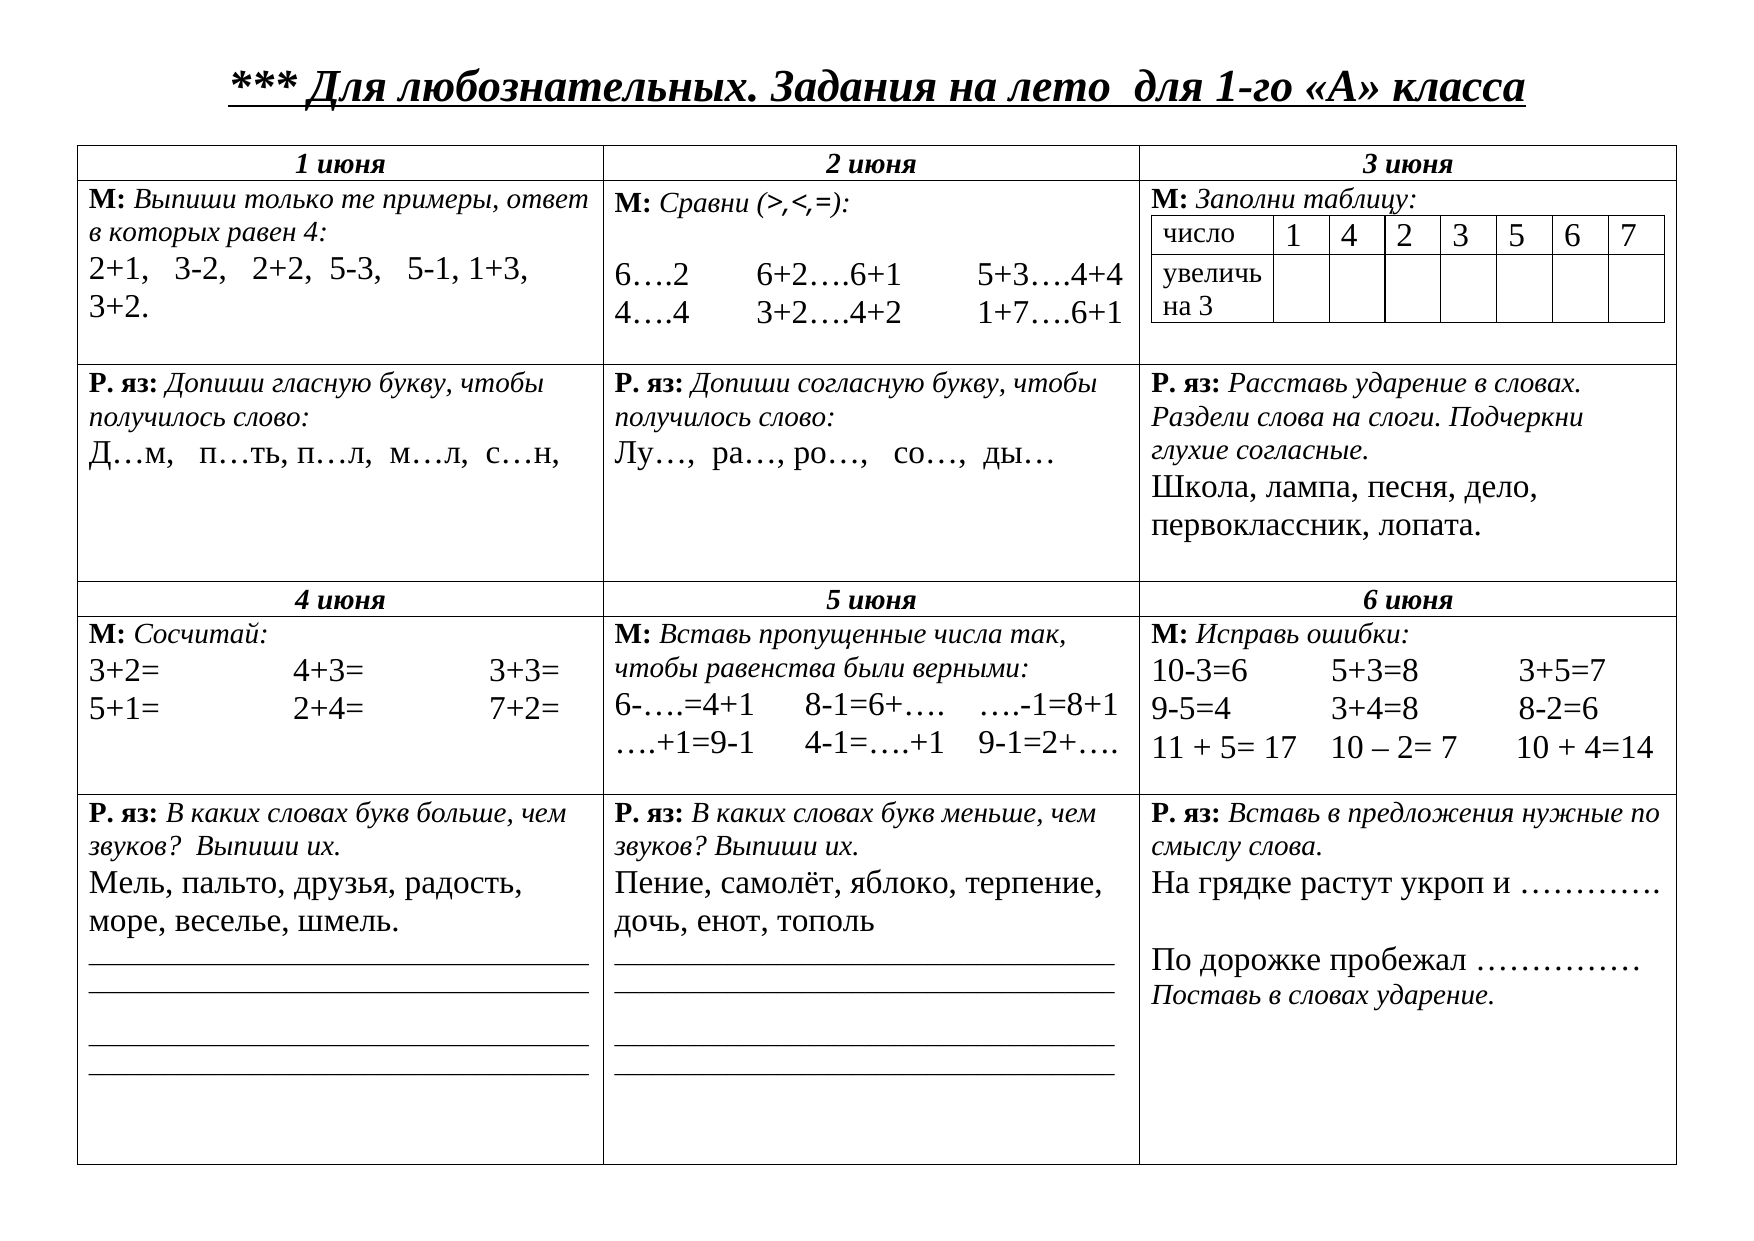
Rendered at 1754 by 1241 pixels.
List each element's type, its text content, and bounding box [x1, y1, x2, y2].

table_cell М: Исправь ошибки: 10-3=6 5+3=8 3+5=7 9-5=4 3+4=8 8-2=6 11 + 5= 17 10 – 2= 7 10 + 4=14 [1140, 617, 1676, 794]
table_cell Р. яз: Допиши гласную букву, чтобы получилось слово: Д…м, п…ть, п…л, м…л, с…н, [78, 365, 603, 581]
table_cell М: Сосчитай: 3+2= 4+3= 3+3= 5+1= 2+4= 7+2= [78, 617, 603, 794]
table_header 2 июня [604, 146, 1139, 180]
table_cell М: Вставь пропущенные числа так, чтобы равенства были верными: 6-….=4+1 8-1=6+…. ….-1=8+1 ….+1=9-1 4-1=….+1 9-1=2+…. [604, 617, 1139, 794]
table_cell Р. яз: Допиши согласную букву, чтобы получилось слово: Лу…, ра…, ро…, со…, ды… [604, 365, 1139, 581]
table_header 1 июня [78, 146, 603, 180]
table_header 3 июня [1140, 146, 1676, 180]
table_cell Р. яз: Вставь в предложения нужные по смыслу слова. На грядке растут укроп и …………. По дорожке пробежал …………… Поставь в словах ударение. [1140, 795, 1676, 1164]
table_cell Р. яз: В каких словах букв больше, чем звуков? Выпиши их. Мель, пальто, друзья, радость, море, веселье, шмель. ________________________________________ ________________________________________ ________________________________________ ________________________________________ [78, 795, 603, 1164]
table_cell 5 июня [604, 582, 1139, 616]
table_cell М: Сравни (>,<,=): 6….2 6+2….6+1 5+3….4+4 4….4 3+2….4+2 1+7….6+1 [604, 181, 1139, 364]
table_cell 6 июня [1140, 582, 1676, 616]
table_cell М: Выпиши только те примеры, ответ в которых равен 4: 2+1, 3-2, 2+2, 5-3, 5-1, 1+3, 3+2. [78, 181, 603, 364]
table_cell М: Заполни таблицу: [1140, 181, 1676, 364]
text *** Для любознательных. Задания на лето для 1-го «А» класса [89, 59, 1665, 112]
table_cell Р. яз: Расставь ударение в словах. Раздели слова на слоги. Подчеркни глухие согласные. Школа, лампа, песня, дело, первоклассник, лопата. [1140, 365, 1676, 581]
table_cell Р. яз: В каких словах букв меньше, чем звуков? Выпиши их. Пение, самолёт, яблоко, терпение, дочь, енот, тополь ________________________________________ ________________________________________ ________________________________________ ________________________________________ [604, 795, 1139, 1164]
table_cell 4 июня [78, 582, 603, 616]
